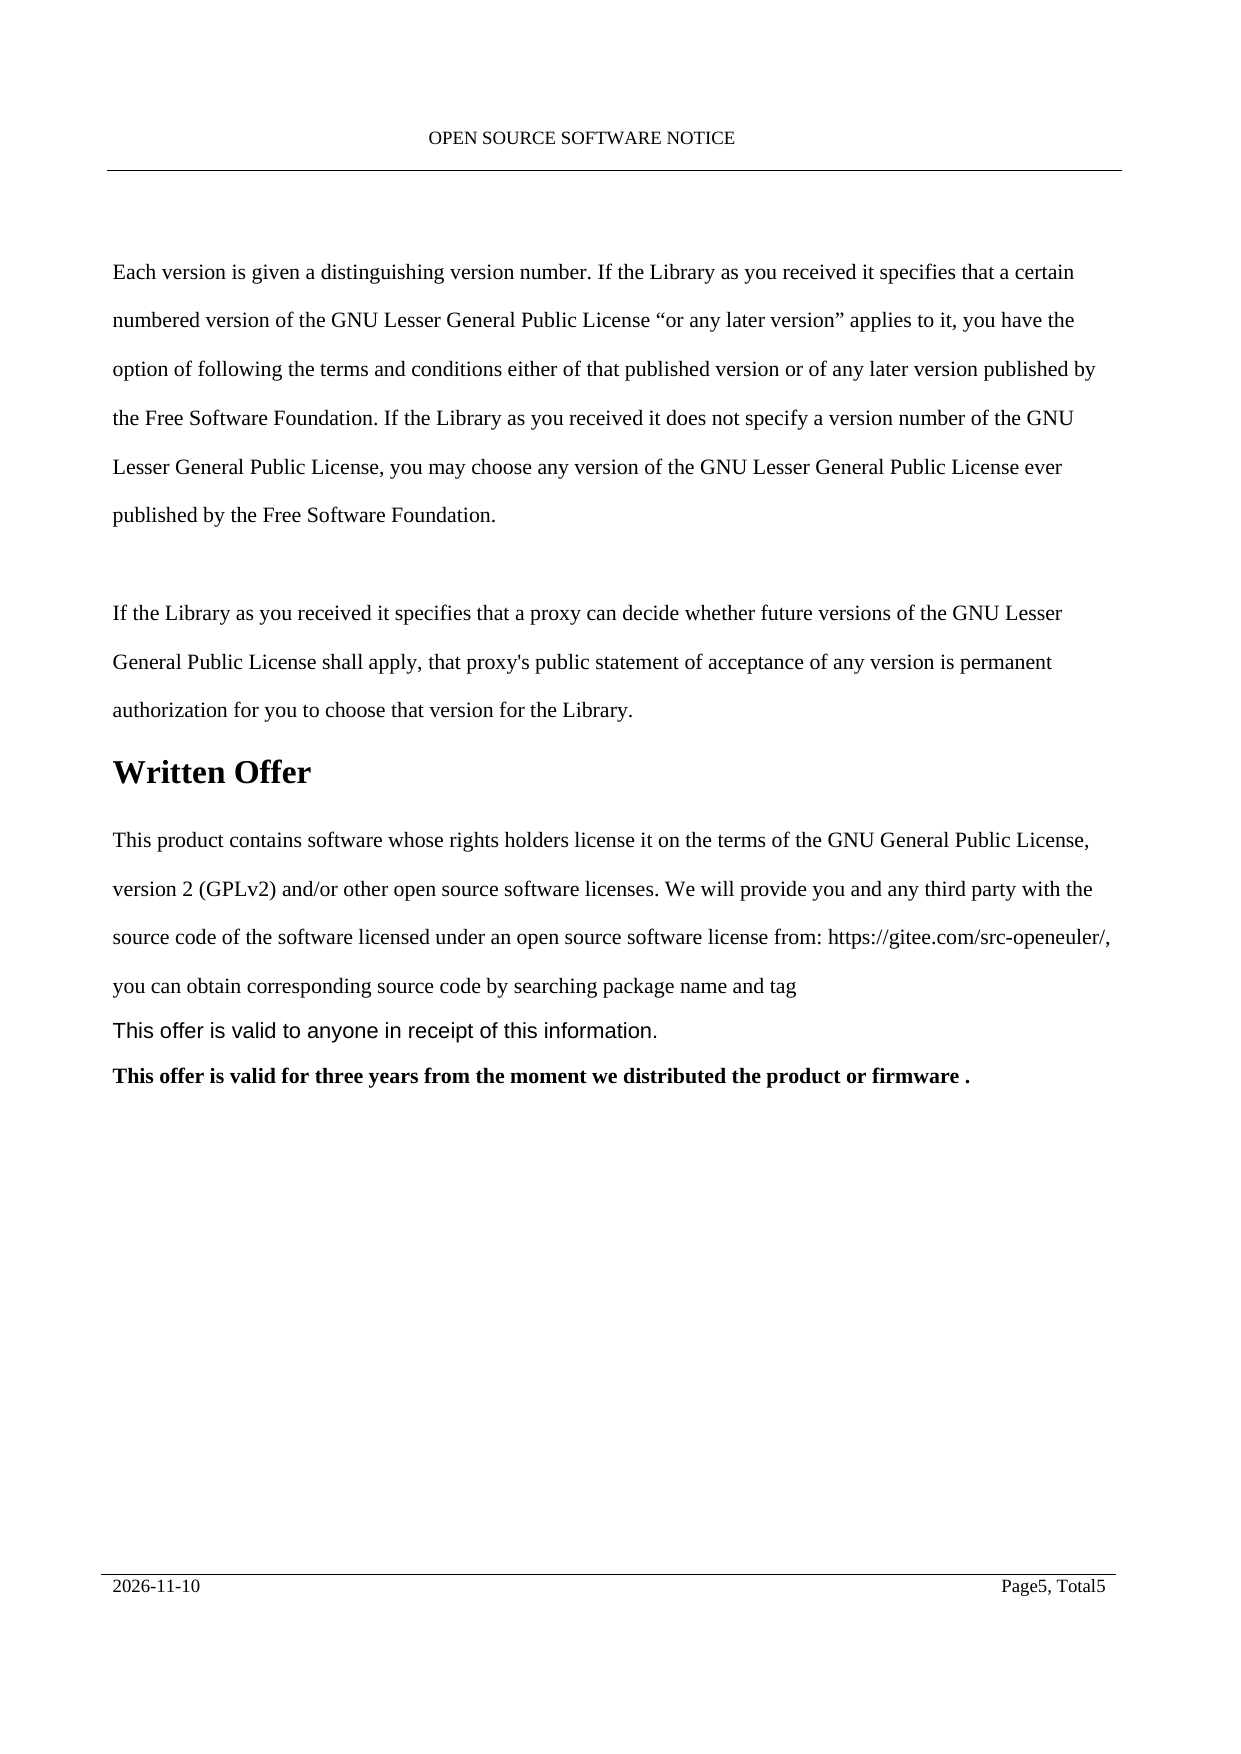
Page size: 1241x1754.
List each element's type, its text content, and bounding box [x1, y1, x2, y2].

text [112, 206, 1128, 726]
text This offer is valid for three years from the moment we distributed the product or firmware . [112, 1059, 1128, 1092]
text Written Offer [112, 739, 1128, 804]
text This product contains software whose rights holders license it on the terms of the GNU General Public License, version 2 (GPLv2) and/or other open source software licenses. We will provide you and any third party with the source code of the software licensed under an open source software license from: https://gitee.com/src-openeuler/, you can obtain corresponding source code by searching package name and tag [112, 823, 1128, 1002]
text This offer is valid to anyone in receipt of this information. [112, 1014, 1128, 1047]
